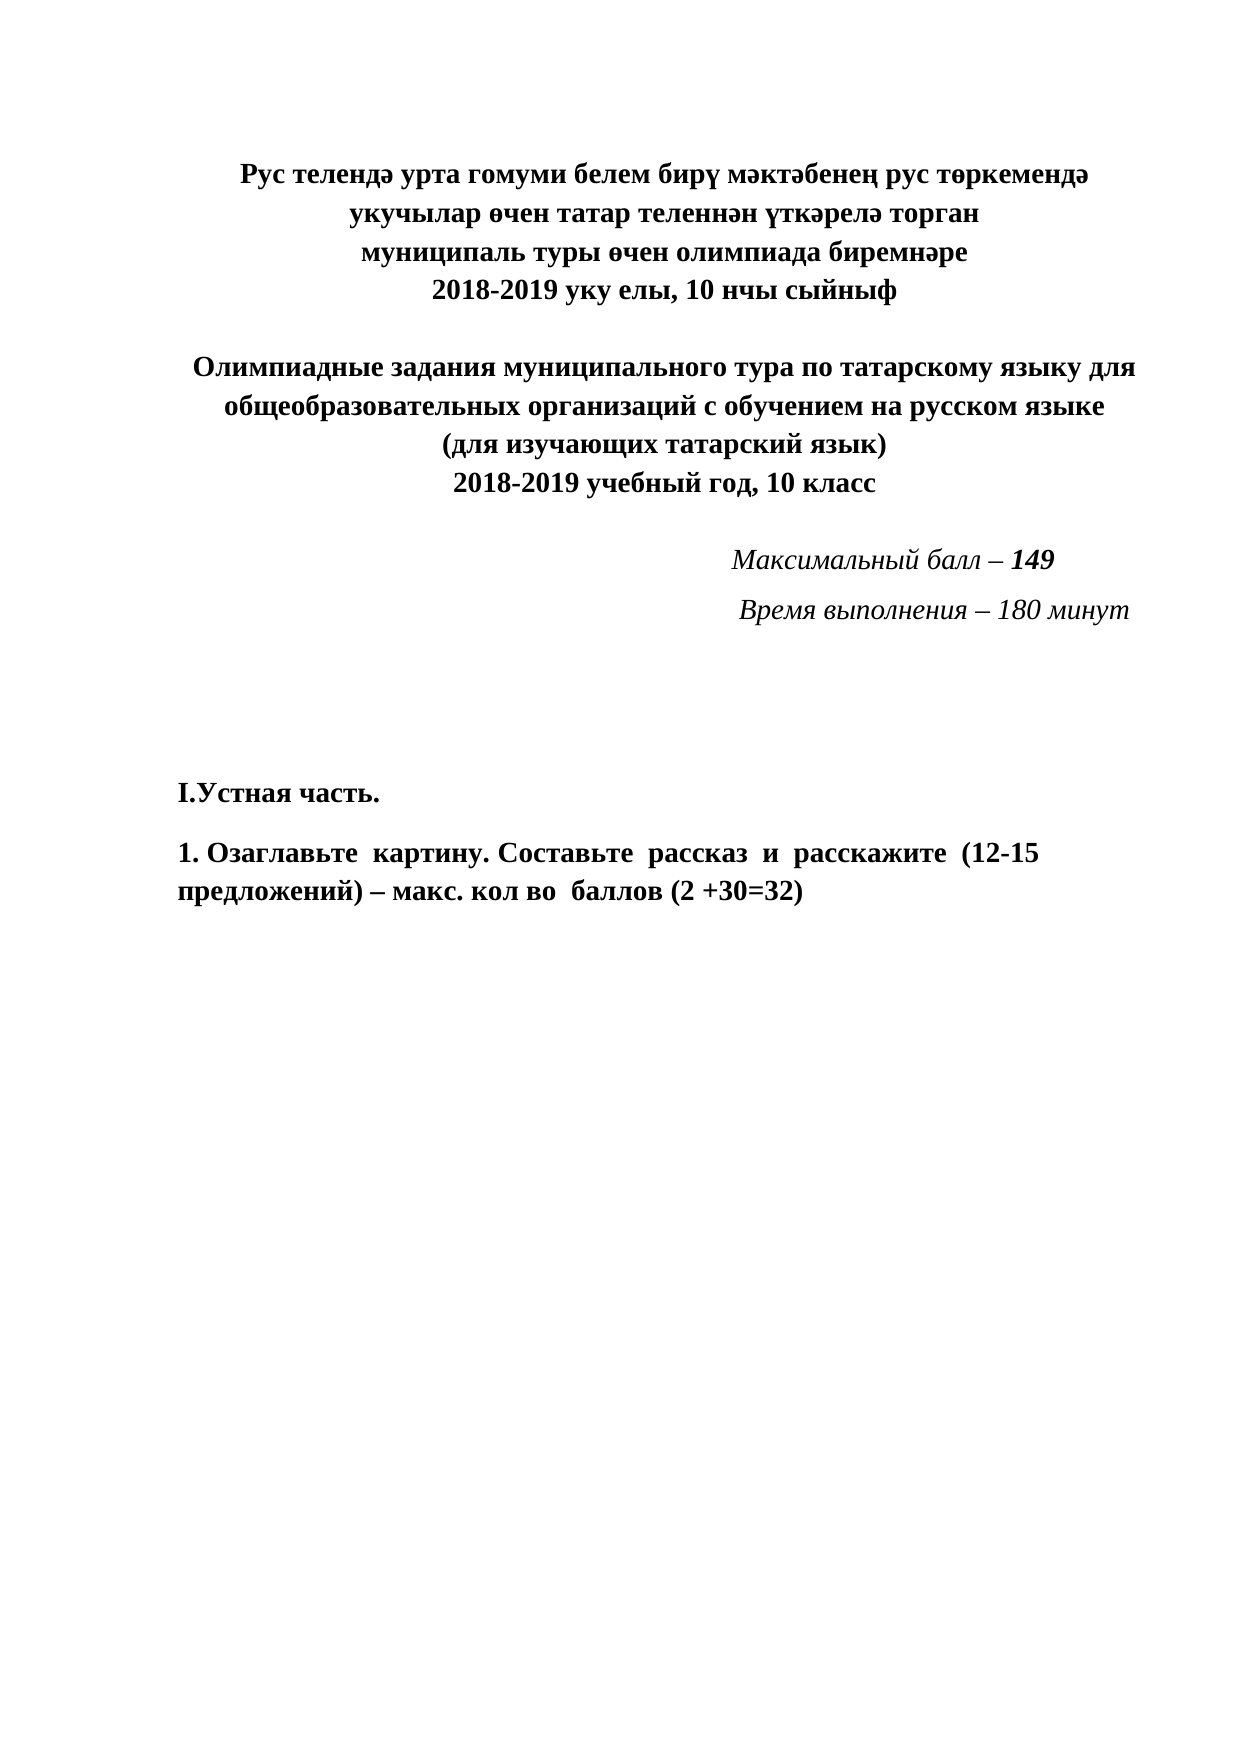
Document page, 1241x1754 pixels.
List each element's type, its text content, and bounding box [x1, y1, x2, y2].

text (для изучающих татарский язык) [177, 426, 1152, 460]
text Максимальный балл – 149 [177, 542, 1152, 576]
text I.Устная часть. [177, 775, 1152, 809]
text 2018-2019 уку елы, 10 нчы сыйныф [177, 272, 1152, 306]
text 1. Озаглавьте картину. Составьте рассказ и расскажите (12-15 предложений) – макс. кол во баллов (2 +30=32) [177, 835, 1152, 907]
text Время выполнения – 180 минут [177, 592, 1152, 626]
text Олимпиадные задания муниципального тура по татарскому языку для общеобразовательных организаций с обучением на русском языке [177, 349, 1152, 421]
text муниципаль туры өчен олимпиада биремнәре [177, 234, 1152, 267]
text Рус телендә урта гомуми белем бирү мәктәбенең рус төркемендә укучылар өчен татар теленнән үткәрелә торган [177, 157, 1152, 229]
text 2018-2019 учебный год, 10 класс [177, 465, 1152, 498]
